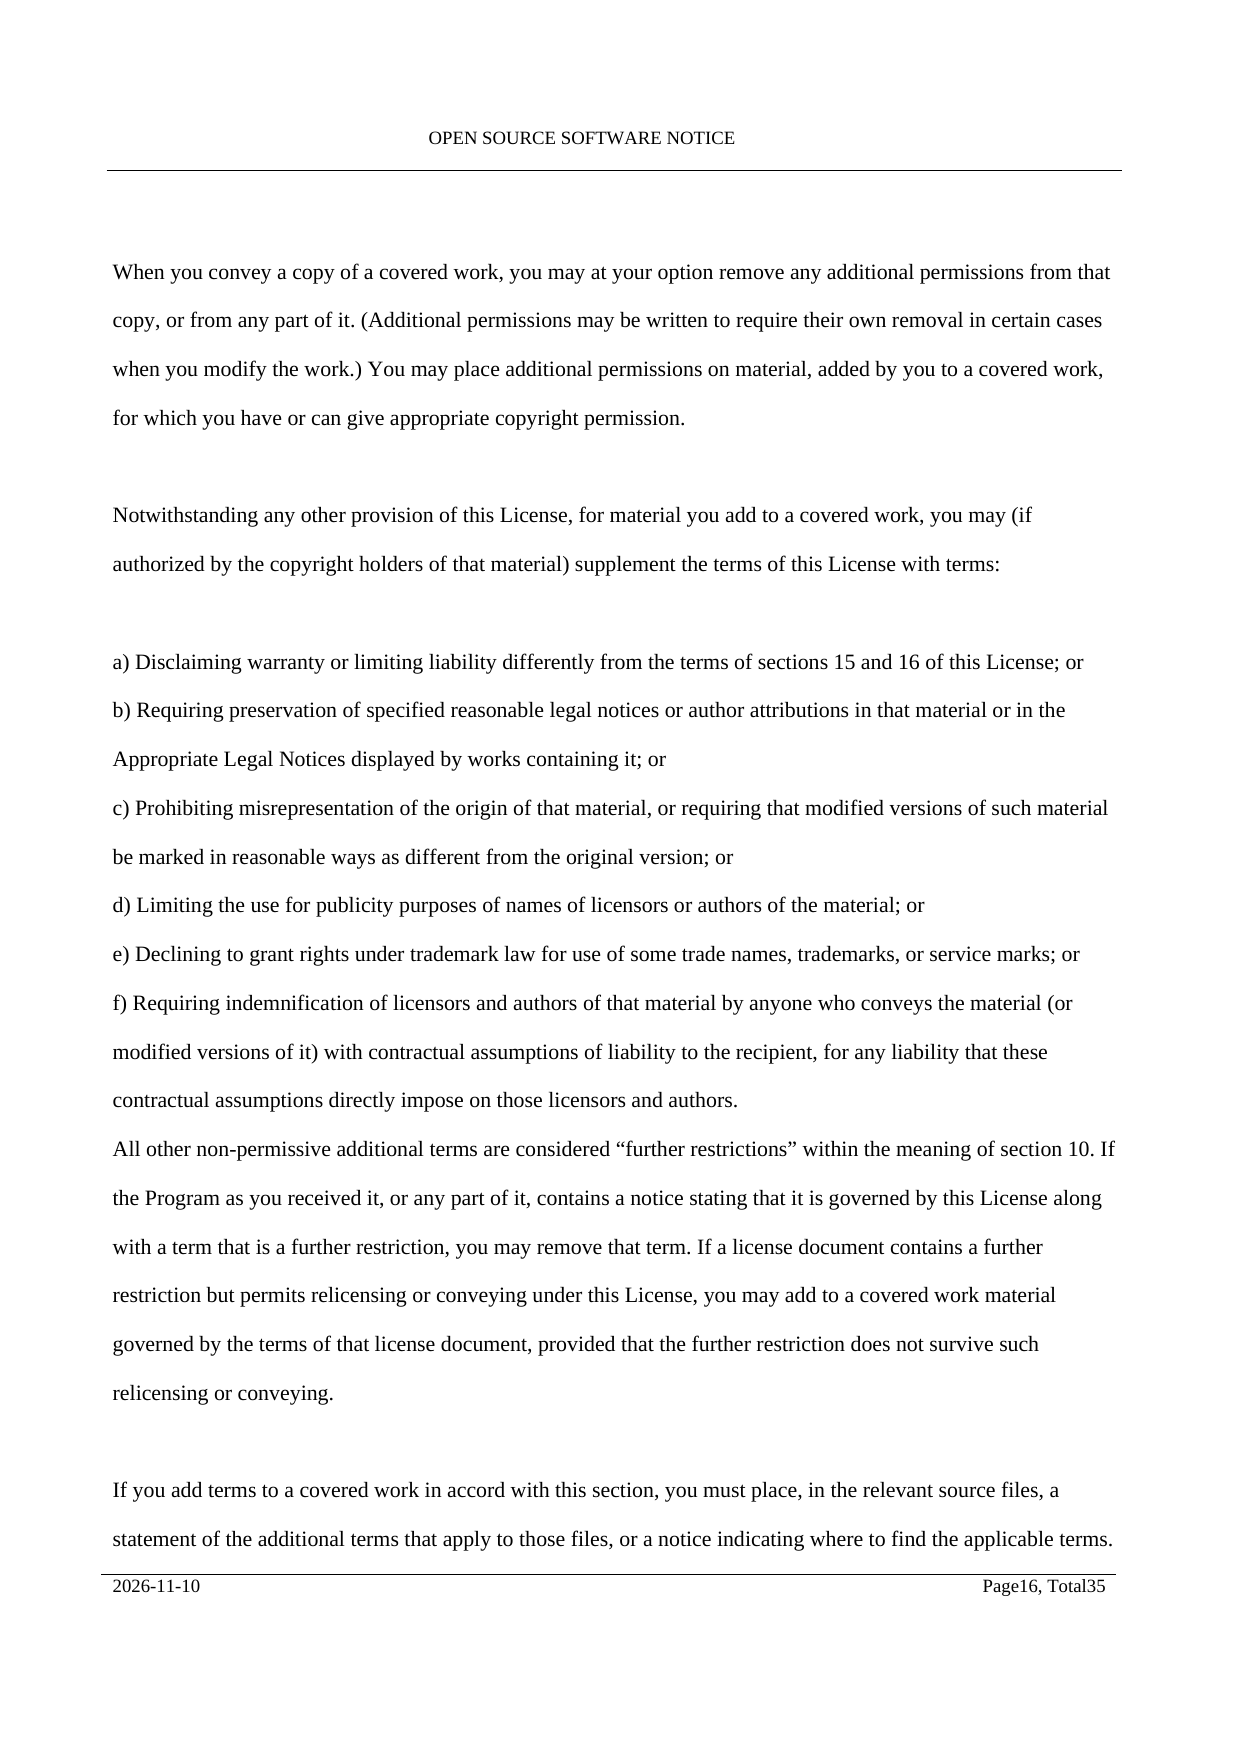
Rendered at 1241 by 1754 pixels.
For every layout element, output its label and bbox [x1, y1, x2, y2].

text [112, 206, 1128, 1555]
